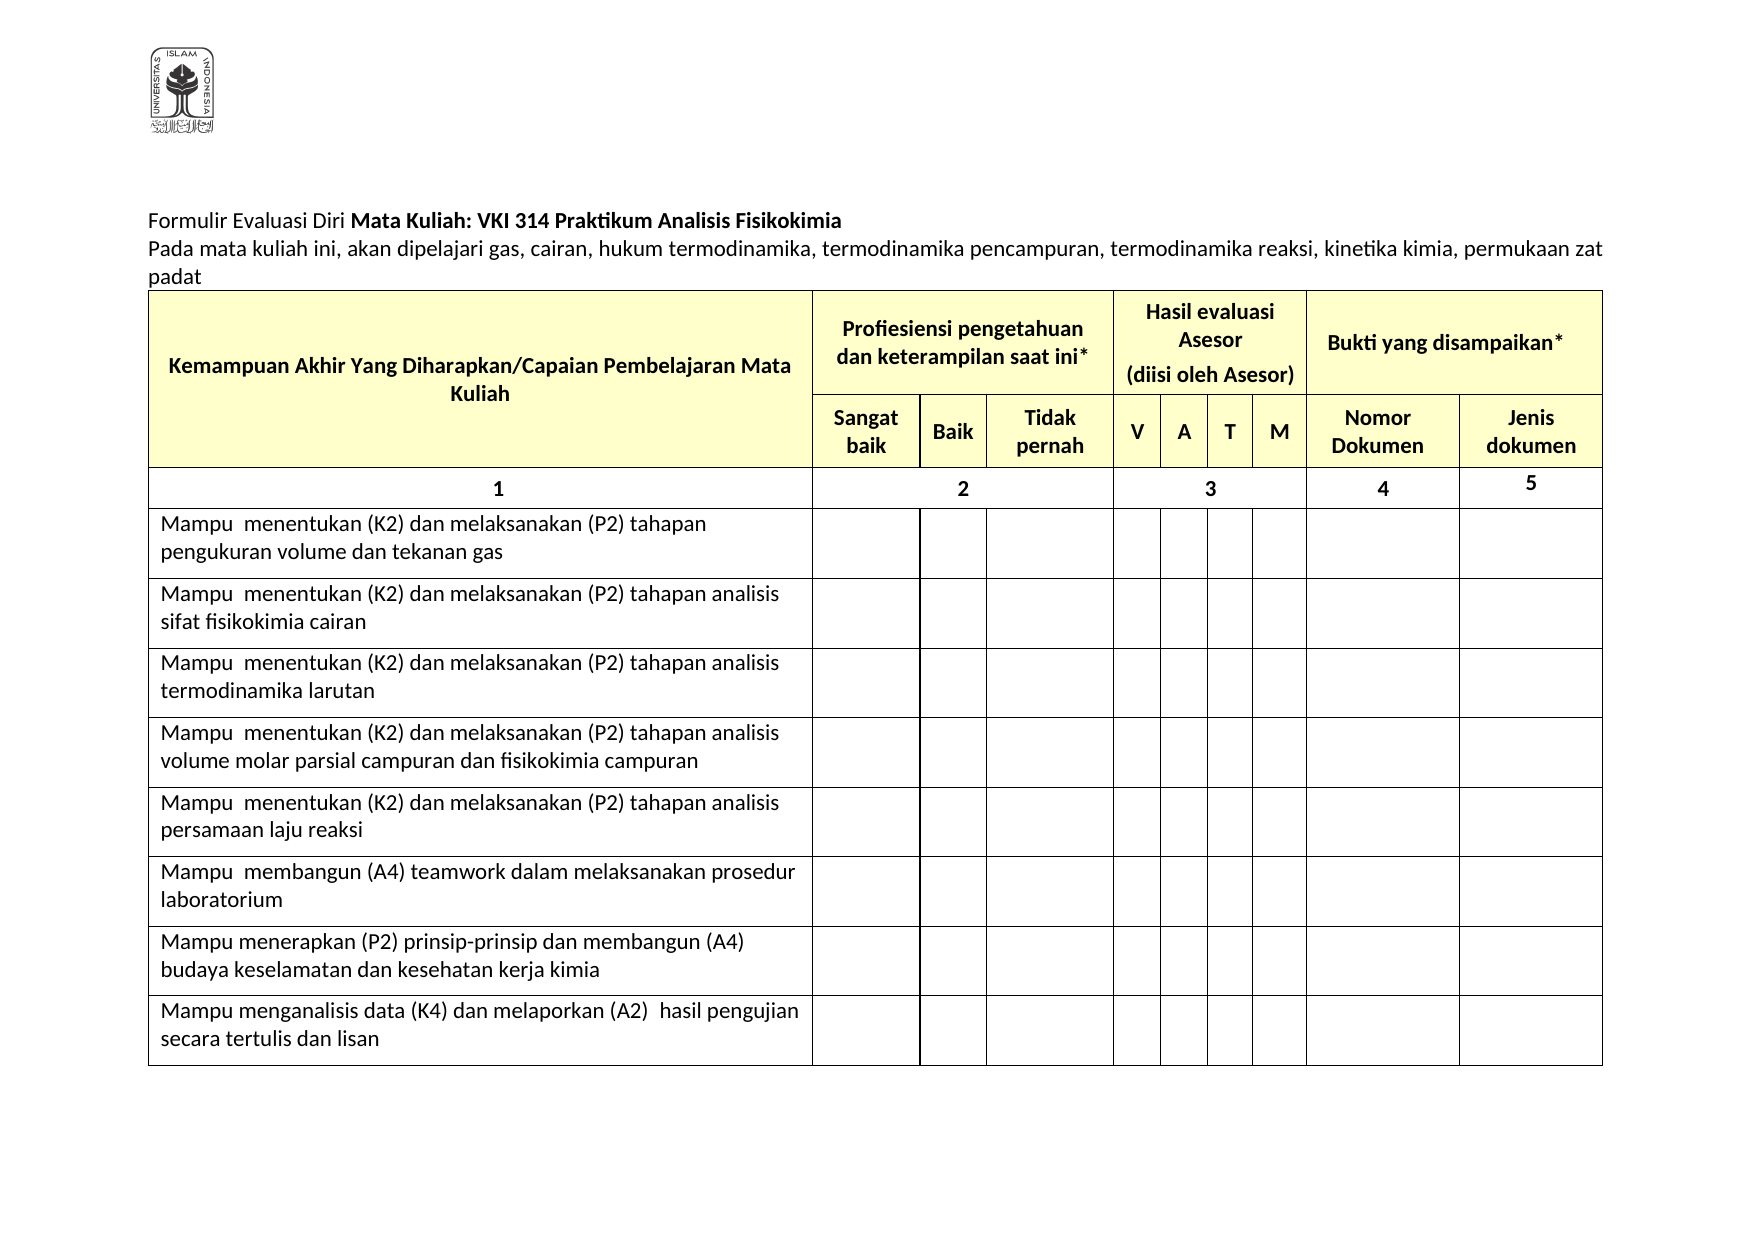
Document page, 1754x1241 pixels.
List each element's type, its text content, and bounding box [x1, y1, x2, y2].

table_header Bukti yang disampaikan* [1307, 291, 1602, 394]
table_cell [921, 857, 986, 926]
table_header Hasil evaluasi Asesor (diisi oleh Asesor) [1114, 291, 1306, 394]
table_cell [813, 579, 919, 647]
table_cell [1114, 579, 1160, 647]
table_cell [1208, 509, 1252, 578]
table_cell [1114, 718, 1160, 787]
table_cell [1161, 718, 1207, 787]
table_cell [813, 996, 919, 1065]
table_header Profiesiensi pengetahuan dan keterampilan saat ini* [813, 291, 1113, 394]
table_cell [1208, 579, 1252, 647]
table_cell [987, 649, 1113, 717]
table_cell [1114, 927, 1160, 995]
table_cell Mampu menentukan (K2) dan melaksanakan (P2) tahapan pengukuran volume dan tekanan gas [149, 509, 812, 578]
table_cell [1114, 649, 1160, 717]
table_cell [921, 996, 986, 1065]
table_cell [813, 788, 919, 856]
table_cell [921, 579, 986, 647]
table_cell [1460, 579, 1602, 647]
table_cell Mampu menentukan (K2) dan melaksanakan (P2) tahapan analisis termodinamika larutan [149, 649, 812, 717]
table_cell [1253, 927, 1306, 995]
table_cell [813, 927, 919, 995]
table_cell [1307, 788, 1459, 856]
table_cell [1161, 927, 1207, 995]
table_cell [1460, 509, 1602, 578]
table_cell [987, 788, 1113, 856]
table_cell 5 [1460, 468, 1602, 508]
table_cell [1114, 788, 1160, 856]
table_cell [1307, 718, 1459, 787]
table_cell [813, 649, 919, 717]
table_cell [813, 509, 919, 578]
table_cell [1161, 509, 1207, 578]
picture [133, 32, 231, 149]
table_cell [1253, 579, 1306, 647]
table_cell [987, 927, 1113, 995]
table_cell [1161, 996, 1207, 1065]
table_cell [1307, 927, 1459, 995]
table_cell [1253, 509, 1306, 578]
table_cell [987, 579, 1113, 647]
table_cell Mampu menentukan (K2) dan melaksanakan (P2) tahapan analisis persamaan laju reaksi [149, 788, 812, 856]
table_cell [1253, 788, 1306, 856]
table_cell Mampu membangun (A4) teamwork dalam melaksanakan prosedur laboratorium [149, 857, 812, 926]
table_cell V [1114, 395, 1160, 467]
table_cell Sangat baik [813, 395, 919, 467]
table_cell Mampu menerapkan (P2) prinsip-prinsip dan membangun (A4) budaya keselamatan dan kesehatan kerja kimia [149, 927, 812, 995]
table_cell [1208, 649, 1252, 717]
table_cell [1460, 788, 1602, 856]
table_cell A [1161, 395, 1207, 467]
table_cell [1460, 718, 1602, 787]
table_cell [813, 718, 919, 787]
table_cell [1253, 857, 1306, 926]
table_cell [1208, 927, 1252, 995]
table_cell 2 [813, 468, 1113, 508]
table_cell Jenis dokumen [1460, 395, 1602, 467]
table_cell [1253, 718, 1306, 787]
table_cell Baik [921, 395, 986, 467]
table_cell [921, 927, 986, 995]
table_cell Nomor Dokumen [1307, 395, 1459, 467]
table_cell [1208, 718, 1252, 787]
table_cell Tidak pernah [987, 395, 1113, 467]
text Pada mata kuliah ini, akan dipelajari gas, cairan, hukum termodinamika, termodinamika pencampuran, termodinamika reaksi, kinetika kimia, permukaan zat padat [148, 234, 1607, 290]
table_cell [813, 857, 919, 926]
table_cell 1 [149, 468, 812, 508]
table_cell [1208, 996, 1252, 1065]
table_cell [921, 788, 986, 856]
table_cell [1208, 788, 1252, 856]
table_cell [921, 509, 986, 578]
table_cell [1460, 857, 1602, 926]
table_cell [1460, 649, 1602, 717]
table_cell [1460, 996, 1602, 1065]
table_cell [1253, 649, 1306, 717]
table_header Kemampuan Akhir Yang Diharapkan/Capaian Pembelajaran Mata Kuliah [149, 291, 812, 467]
table_cell [987, 509, 1113, 578]
table_cell [1161, 788, 1207, 856]
table_cell [921, 718, 986, 787]
table_cell [1460, 927, 1602, 995]
table_cell [1114, 857, 1160, 926]
table_cell [987, 996, 1113, 1065]
table_cell [1161, 579, 1207, 647]
table_cell [1161, 649, 1207, 717]
table_cell [921, 649, 986, 717]
table_cell [1307, 649, 1459, 717]
table_cell [1307, 579, 1459, 647]
table_cell Mampu menganalisis data (K4) dan melaporkan (A2) hasil pengujian secara tertulis dan lisan [149, 996, 812, 1065]
table_cell [987, 857, 1113, 926]
text Formulir Evaluasi Diri Mata Kuliah: VKI 314 Praktikum Analisis Fisikokimia [148, 206, 1607, 234]
table_cell [1307, 857, 1459, 926]
table_cell M [1253, 395, 1306, 467]
table_cell [1253, 996, 1306, 1065]
table_cell [1114, 996, 1160, 1065]
table_cell [1208, 857, 1252, 926]
table_cell [1114, 509, 1160, 578]
table_cell [987, 718, 1113, 787]
table_cell 3 [1114, 468, 1306, 508]
table_cell Mampu menentukan (K2) dan melaksanakan (P2) tahapan analisis volume molar parsial campuran dan fisikokimia campuran [149, 718, 812, 787]
table_cell 4 [1307, 468, 1459, 508]
table_cell Mampu menentukan (K2) dan melaksanakan (P2) tahapan analisis sifat fisikokimia cairan [149, 579, 812, 647]
table_cell [1307, 996, 1459, 1065]
table_cell T [1208, 395, 1252, 467]
table_cell [1161, 857, 1207, 926]
table_cell [1307, 509, 1459, 578]
